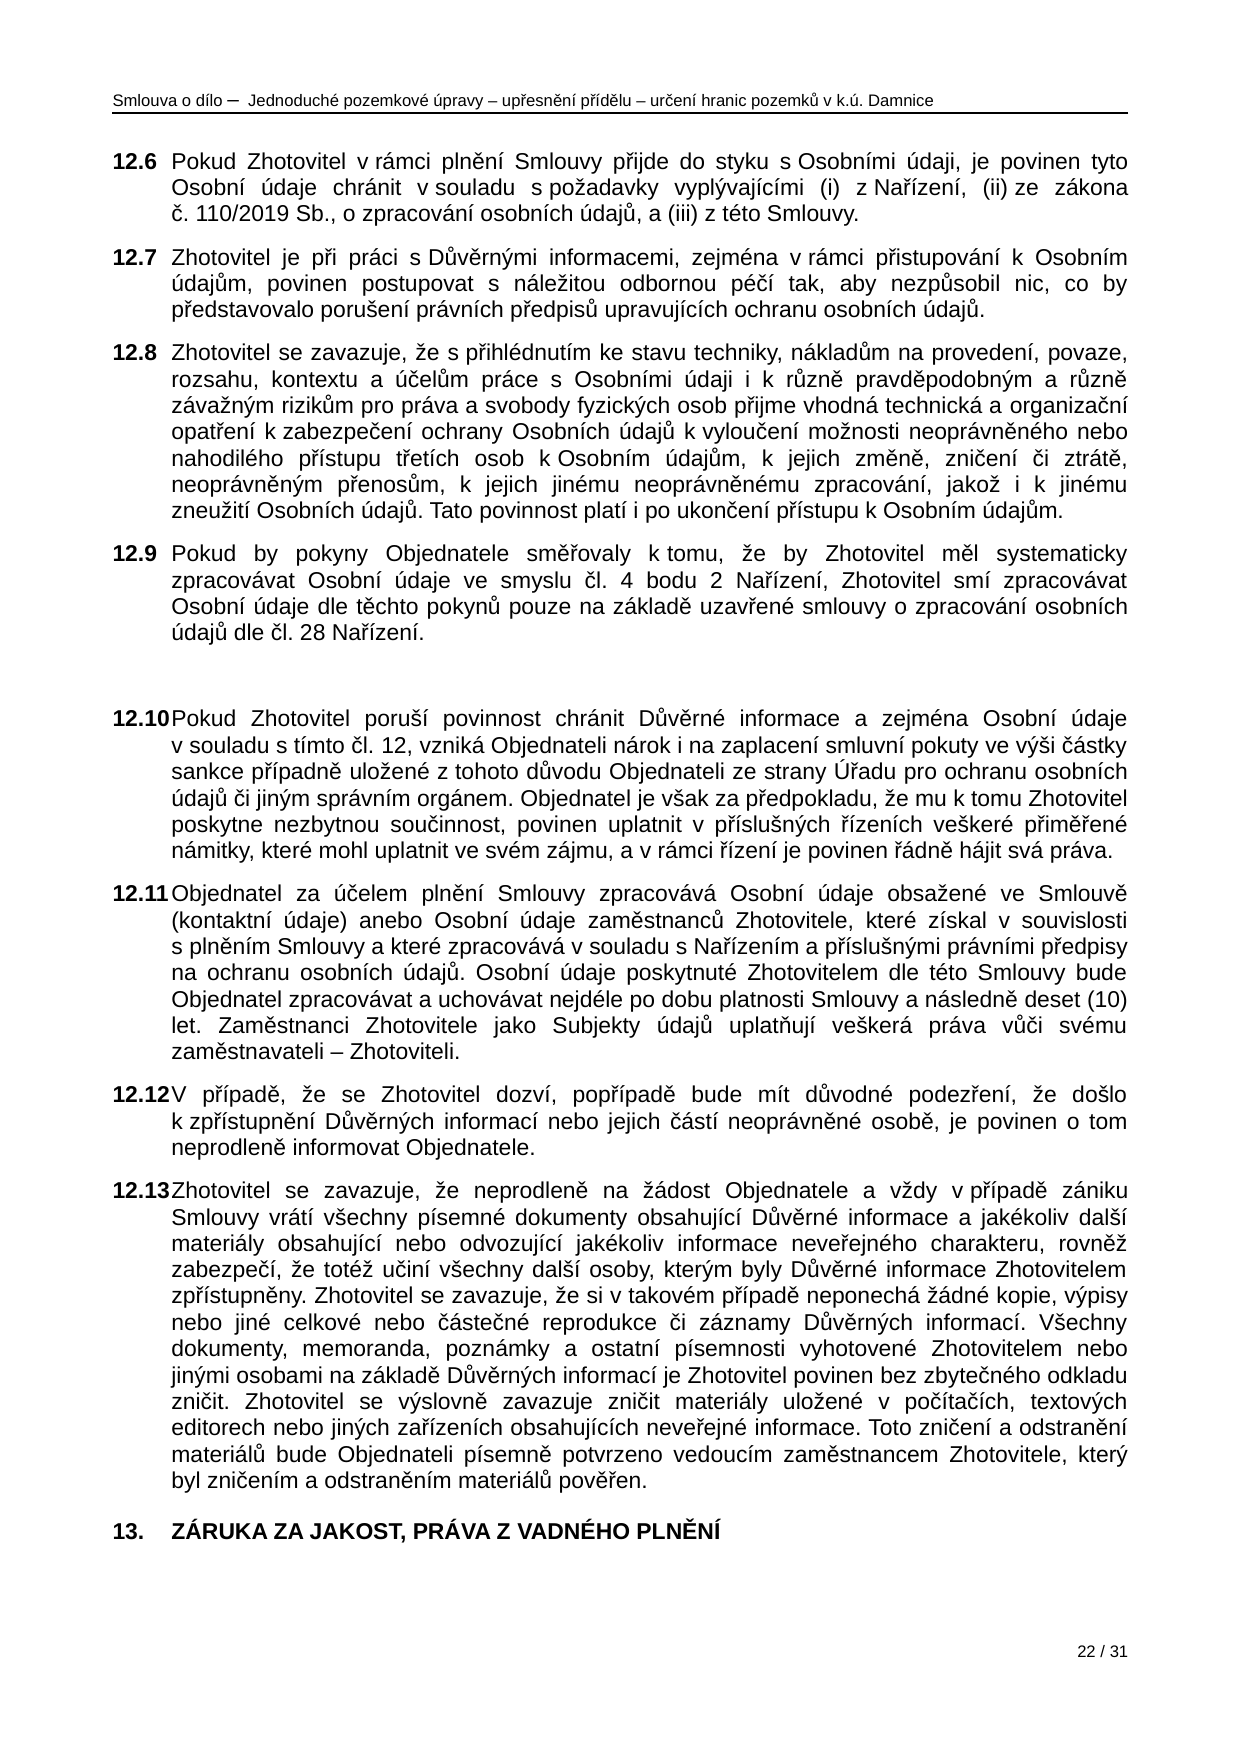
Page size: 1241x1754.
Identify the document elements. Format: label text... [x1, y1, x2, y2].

text Zhotovitel je při práci s Důvěrnými informacemi, zejména v rámci přistupování k Osobním údajům, povinen postupovat s náležitou odbornou péčí tak, aby nezpůsobil nic, co by představovalo porušení právních předpisů upravujících ochranu osobních údajů. [112, 243, 1128, 322]
text V případě, že se Zhotovitel dozví, popřípadě bude mít důvodné podezření, že došlo k zpřístupnění Důvěrných informací nebo jejich částí neoprávněné osobě, je povinen o tom neprodleně informovat Objednatele. [112, 1081, 1128, 1160]
text Pokud Zhotovitel poruší povinnost chránit Důvěrné informace a zejména Osobní údaje v souladu s tímto čl. 12, vzniká Objednateli nárok i na zaplacení smluvní pokuty ve výši částky sankce případně uložené z tohoto důvodu Objednateli ze strany Úřadu pro ochranu osobních údajů či jiným správním orgánem. Objednatel je však za předpokladu, že mu k tomu Zhotovitel poskytne nezbytnou součinnost, povinen uplatnit v příslušných řízeních veškeré přiměřené námitky, které mohl uplatnit ve svém zájmu, a v rámci řízení je povinen řádně hájit svá práva. [112, 705, 1128, 863]
text Pokud Zhotovitel v rámci plnění Smlouvy přijde do styku s Osobními údaji, je povinen tyto Osobní údaje chránit v souladu s požadavky vyplývajícími (i) z Nařízení, (ii) ze zákona č. 110/2019 Sb., o zpracování osobních údajů, a (iii) z této Smlouvy. [112, 148, 1128, 227]
text Zhotovitel se zavazuje, že s přihlédnutím ke stavu techniky, nákladům na provedení, povaze, rozsahu, kontextu a účelům práce s Osobními údaji i k různě pravděpodobným a různě závažným rizikům pro práva a svobody fyzických osob přijme vhodná technická a organizační opatření k zabezpečení ochrany Osobních údajů k vyloučení možnosti neoprávněného nebo nahodilého přístupu třetích osob k Osobním údajům, k jejich změně, zničení či ztrátě, neoprávněným přenosům, k jejich jinému neoprávněnému zpracování, jakož i k jinému zneužití Osobních údajů. Tato povinnost platí i po ukončení přístupu k Osobním údajům. [112, 339, 1128, 524]
text Zhotovitel se zavazuje, že neprodleně na žádost Objednatele a vždy v případě zániku Smlouvy vrátí všechny písemné dokumenty obsahující Důvěrné informace a jakékoliv další materiály obsahující nebo odvozující jakékoliv informace neveřejného charakteru, rovněž zabezpečí, že totéž učiní všechny další osoby, kterým byly Důvěrné informace Zhotovitelem zpřístupněny. Zhotovitel se zavazuje, že si v takovém případě neponechá žádné kopie, výpisy nebo jiné celkové nebo částečné reprodukce či záznamy Důvěrných informací. Všechny dokumenty, memoranda, poznámky a ostatní písemnosti vyhotovené Zhotovitelem nebo jinými osobami na základě Důvěrných informací je Zhotovitel povinen bez zbytečného odkladu zničit. Zhotovitel se výslovně zavazuje zničit materiály uložené v počítačích, textových editorech nebo jiných zařízeních obsahujících neveřejné informace. Toto zničení a odstranění materiálů bude Objednateli písemně potvrzeno vedoucím zaměstnancem Zhotovitele, který byl zničením a odstraněním materiálů pověřen. [112, 1177, 1128, 1493]
text Objednatel za účelem plnění Smlouvy zpracovává Osobní údaje obsažené ve Smlouvě (kontaktní údaje) anebo Osobní údaje zaměstnanců Zhotovitele, které získal v souvislosti s plněním Smlouvy a které zpracovává v souladu s Nařízením a příslušnými právními předpisy na ochranu osobních údajů. Osobní údaje poskytnuté Zhotovitelem dle této Smlouvy bude Objednatel zpracovávat a uchovávat nejdéle po dobu platnosti Smlouvy a následně deset (10) let. Zaměstnanci Zhotovitele jako Subjekty údajů uplatňují veškerá práva vůči svému zaměstnavateli – Zhotoviteli. [112, 880, 1128, 1065]
text Záruka za jakost, práva z vadného plnění [112, 1518, 1128, 1545]
text Pokud by pokyny Objednatele směřovaly k tomu, že by Zhotovitel měl systematicky zpracovávat Osobní údaje ve smyslu čl. 4 bodu 2 Nařízení, Zhotovitel smí zpracovávat Osobní údaje dle těchto pokynů pouze na základě uzavřené smlouvy o zpracování osobních údajů dle čl. 28 Nařízení. [112, 540, 1128, 646]
